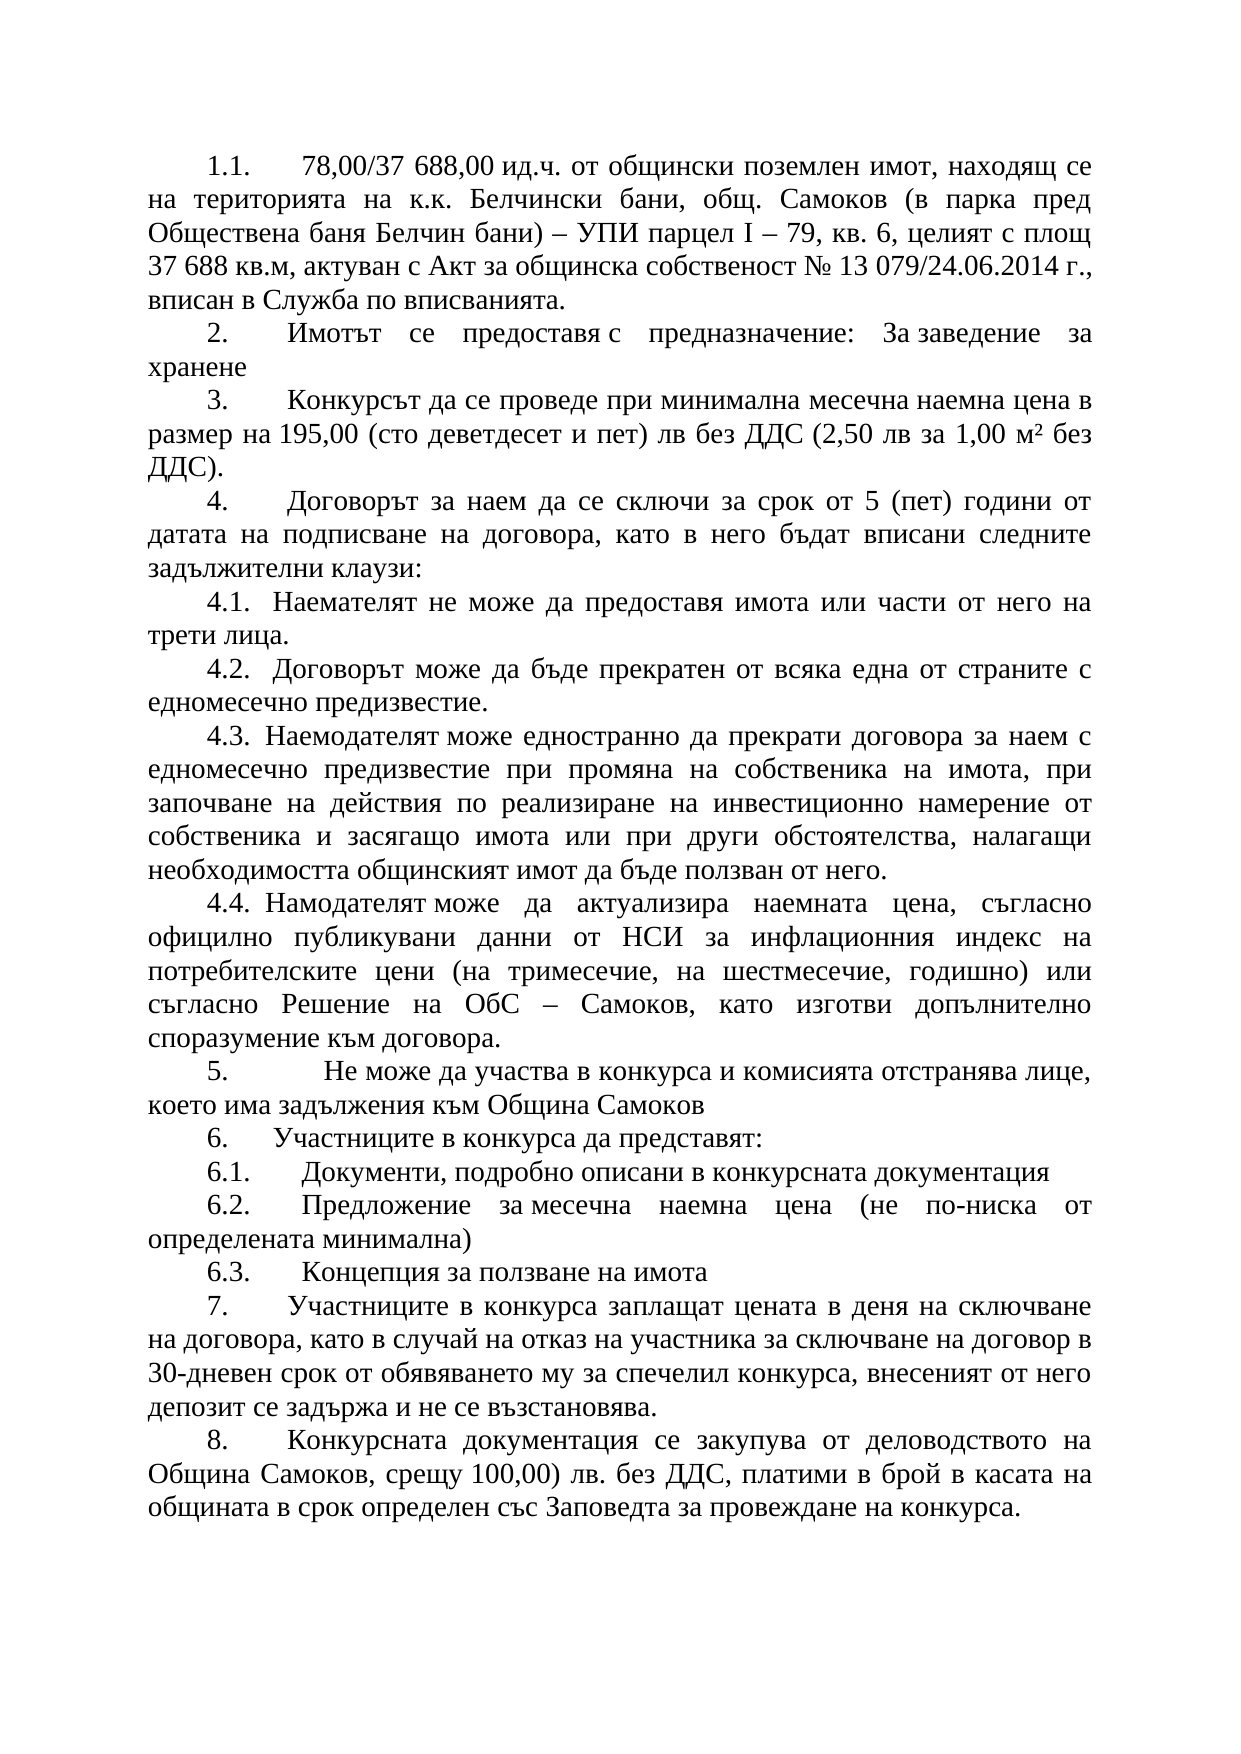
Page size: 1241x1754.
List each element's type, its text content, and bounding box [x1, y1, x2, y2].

text 6.3. Концепция за ползване на имота [148, 1254, 1093, 1288]
text 4. Договорът за наем да се сключи за срок от 5 (пет) години от датата на подписване на договора, като в него бъдат вписани следните задължителни клаузи: [148, 483, 1093, 584]
text 6.1. Документи, подробно описани в конкурсната документация [148, 1154, 1093, 1187]
text 4.3. Наемодателят може едностранно да прекрати договора за наем с едномесечно предизвестие при промяна на собственика на имота, при започване на действия по реализиране на инвестиционно намерение от собственика и засягащо имота или при други обстоятелства, налагащи необходимостта общинският имот да бъде ползван от него. [148, 718, 1093, 886]
text 8. Конкурсната документация се закупува от деловодството на Община Самоков, срещу 100,00) лв. без ДДС, платими в брой в касата на общината в срок определен със Заповедта за провеждане на конкурса. [148, 1422, 1093, 1523]
text 7. Участниците в конкурса заплащат цената в деня на сключване на договора, като в случай на отказ на участника за сключване на договор в 30-дневен срок от обявяването му за спечелил конкурса, внесеният от него депозит се задържа и не се възстановява. [148, 1288, 1093, 1422]
text 4.4. Намодателят може да актуализира наемната цена, съгласно официлно публикувани данни от НСИ за инфлационния индекс на потребителските цени (на тримесечие, на шестмесечие, годишно) или съгласно Решение на ОбС – Самоков, като изготви допълнително споразумение към договора. [148, 886, 1093, 1053]
text 1.1. 78,00/37 688,00 ид.ч. от общински поземлен имот, находящ се на територията на к.к. Белчински бани, общ. Самоков (в парка пред Обществена баня Белчин бани) – УПИ парцел I – 79, кв. 6, целият с площ 37 688 кв.м, актуван с Акт за общинска собственост № 13 079/24.06.2014 г., вписан в Служба по вписванията. [148, 148, 1093, 315]
text 4.1. Наемателят не може да предоставя имота или части от него на трети лица. [148, 584, 1093, 651]
text 5. Не може да участва в конкурса и комисията отстранява лице, което има задължения към Община Самоков [148, 1053, 1093, 1120]
text 4.2. Договорът може да бъде прекратен от всяка една от страните с едномесечно предизвестие. [148, 651, 1093, 718]
text 3. Конкурсът да се проведе при минимална месечна наемна цена в размер на 195,00 (сто деветдесет и пет) лв без ДДС (2,50 лв за 1,00 м² без ДДС). [148, 382, 1093, 483]
text 2. Имотът се предоставя с предназначение: За заведение за хранене [148, 315, 1093, 382]
text 6. Участниците в конкурса да представят: [148, 1120, 1093, 1154]
text 6.2. Предложение за месечна наемна цена (не по-ниска от определената минимална) [148, 1187, 1093, 1254]
